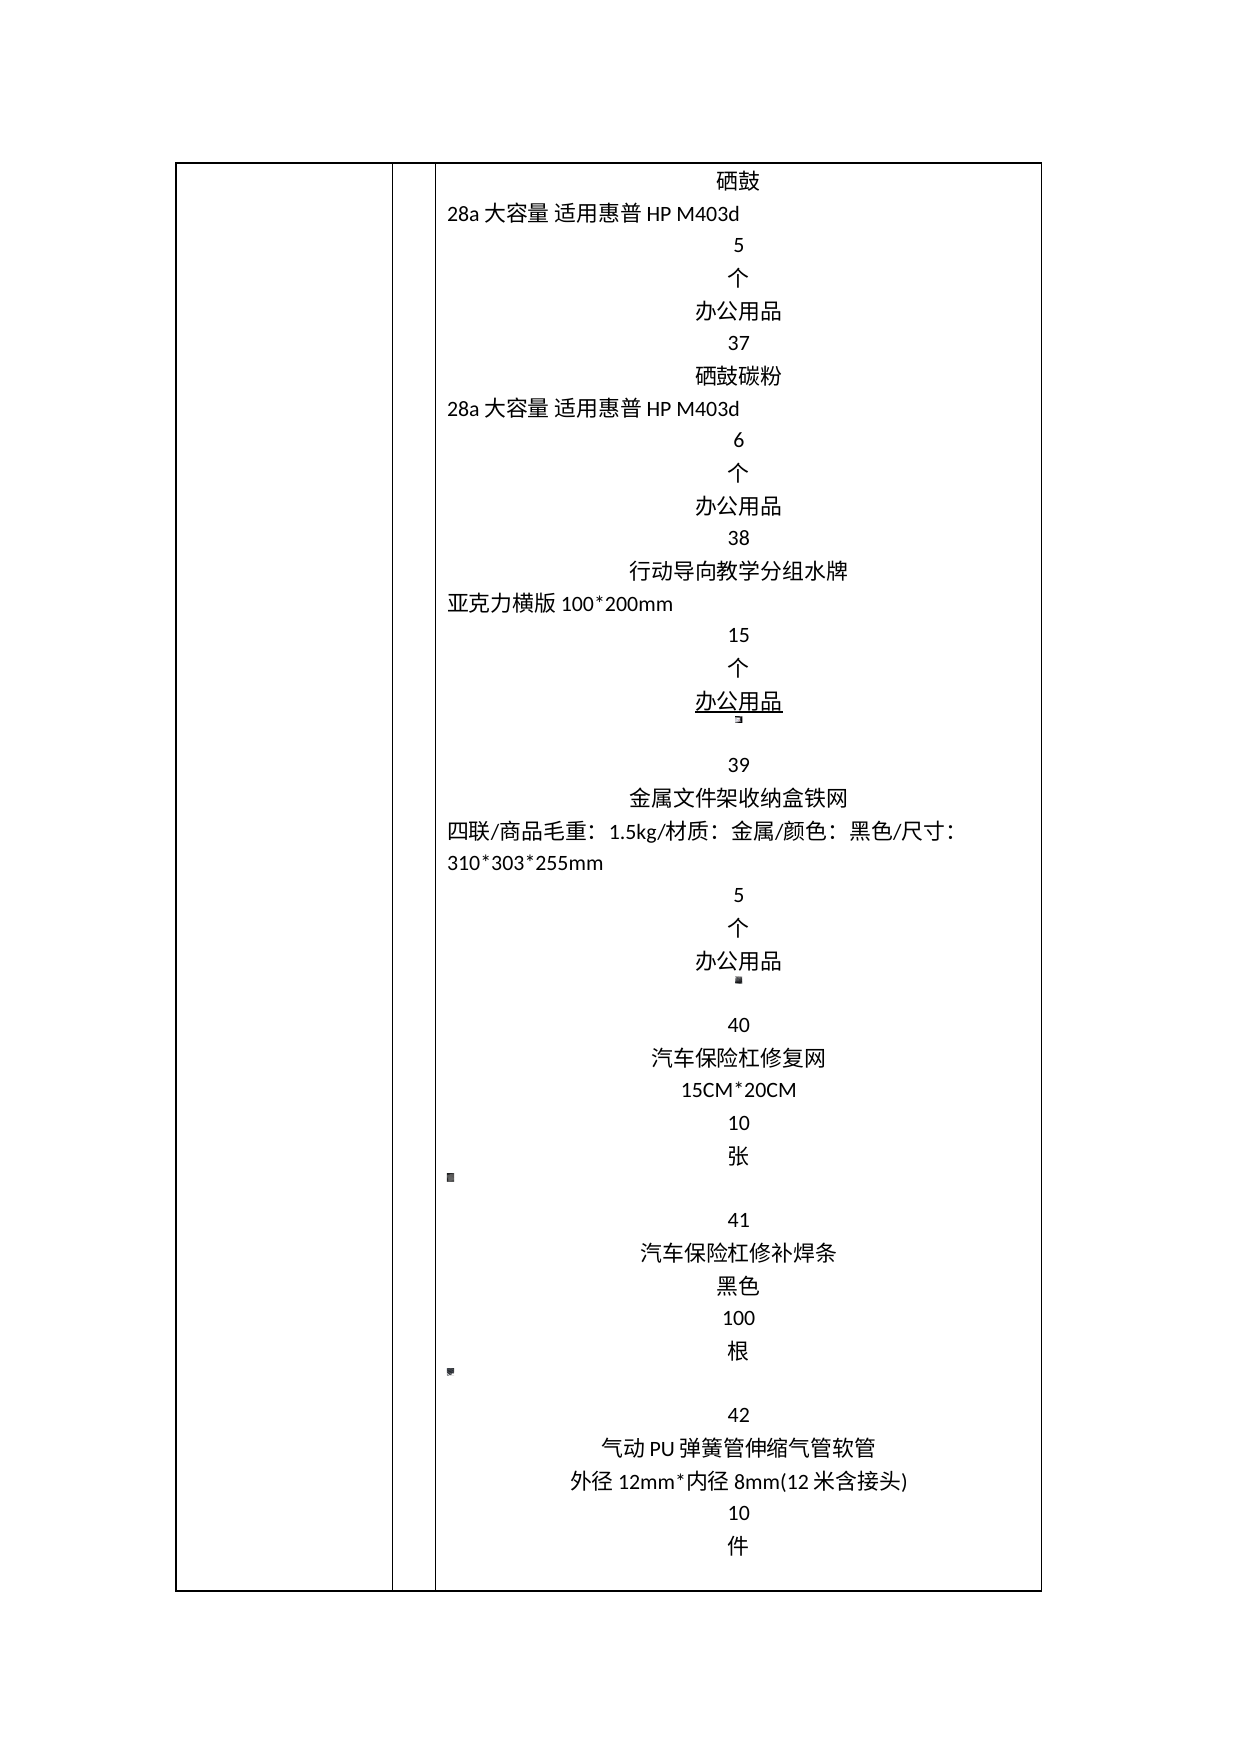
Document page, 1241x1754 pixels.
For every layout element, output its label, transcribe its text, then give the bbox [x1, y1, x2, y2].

picture [735, 976, 743, 984]
picture [735, 716, 743, 723]
table_cell [177, 164, 392, 1590]
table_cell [436, 164, 1041, 1590]
picture [446, 1173, 455, 1182]
table_cell 2 [393, 164, 435, 1590]
picture [446, 1368, 455, 1376]
